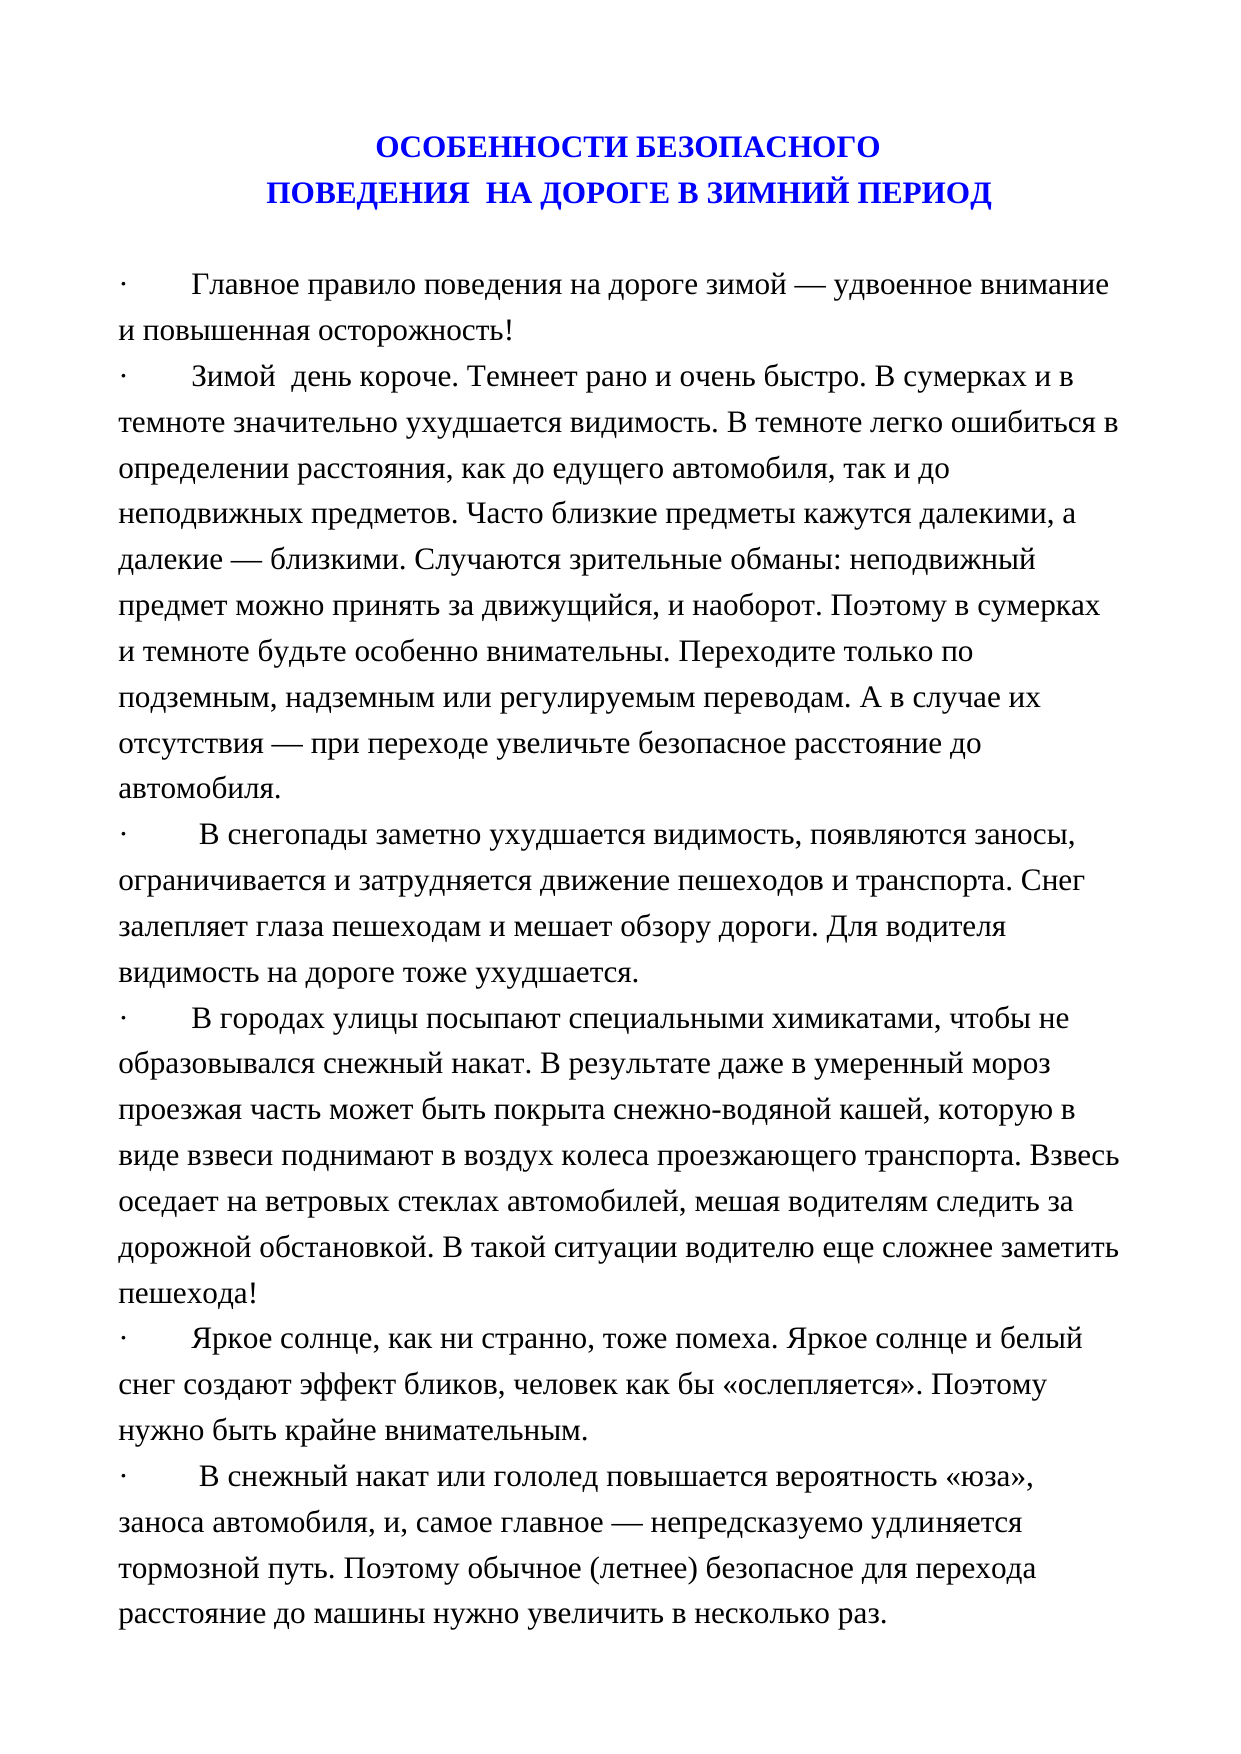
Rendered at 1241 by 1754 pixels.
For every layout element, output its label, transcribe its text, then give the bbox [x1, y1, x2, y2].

text ОСОБЕННОСТИ БЕЗОПАСНОГО [118, 118, 1122, 164]
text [118, 164, 1122, 1631]
